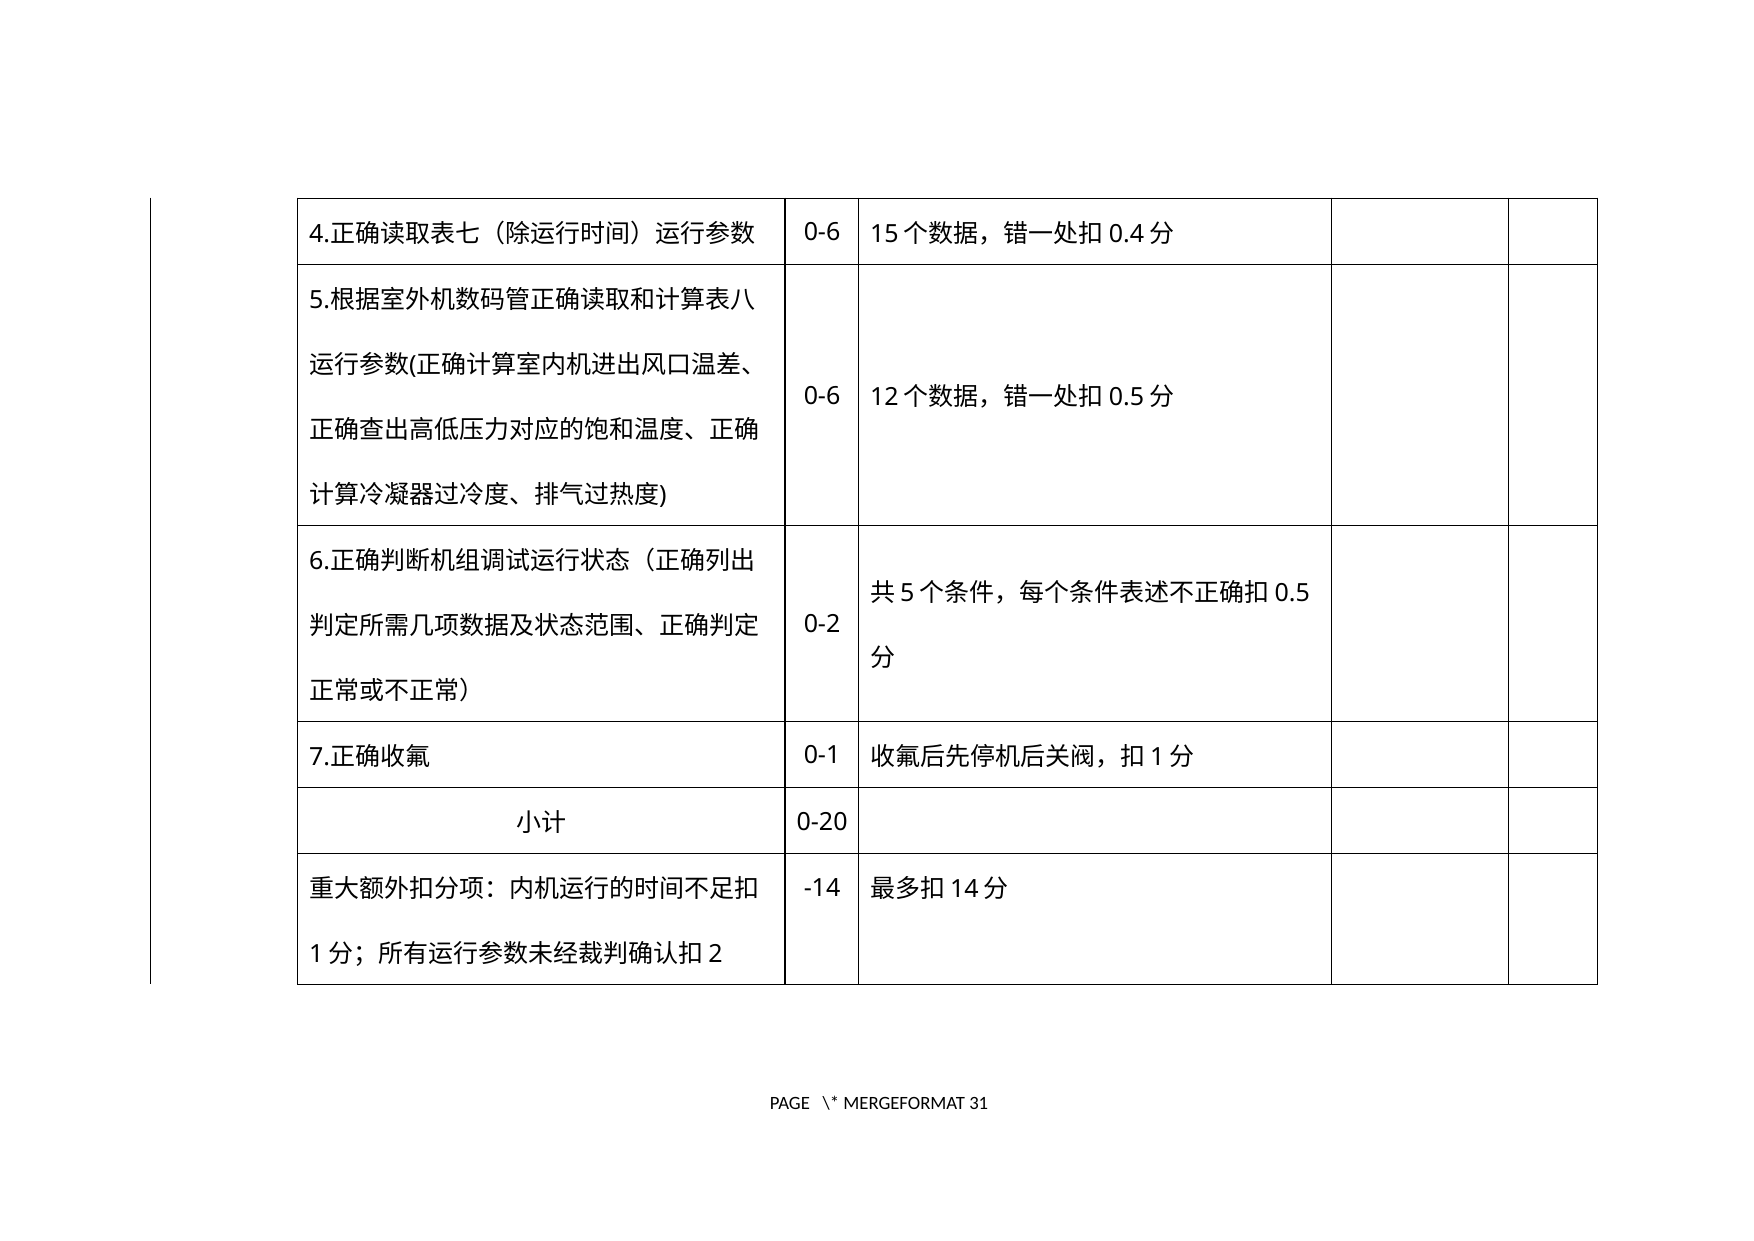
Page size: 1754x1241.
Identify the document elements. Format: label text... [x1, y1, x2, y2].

table_cell 5.根据室外机数码管正确读取和计算表八运行参数(正确计算室内机进出风口温差、正确查出高低压力对应的饱和温度、正确计算冷凝器过冷度、排气过热度) [298, 265, 784, 525]
table_cell [1332, 526, 1508, 721]
table_cell [1509, 722, 1597, 787]
table_cell [1332, 722, 1508, 787]
table_cell [1509, 265, 1597, 525]
table_cell 最多扣14分 [859, 854, 1331, 984]
table_cell 0-20 [786, 788, 858, 853]
table_cell 小计 [298, 788, 784, 853]
table_cell 收氟后先停机后关阀，扣1分 [859, 722, 1331, 787]
table_cell 0-2 [786, 526, 858, 721]
table_cell [1332, 788, 1508, 853]
table_cell [1509, 526, 1597, 721]
table_cell 0-6 [786, 265, 858, 525]
table_cell -14 [786, 854, 858, 984]
table_cell [1332, 199, 1508, 264]
table_cell 12个数据，错一处扣0.5分 [859, 265, 1331, 525]
table_cell 共5个条件，每个条件表述不正确扣0.5分 [859, 526, 1331, 721]
table_cell 0-1 [786, 722, 858, 787]
table_cell [1332, 265, 1508, 525]
table_cell 15个数据，错一处扣0.4分 [859, 199, 1331, 264]
table_cell 6.正确判断机组调试运行状态（正确列出判定所需几项数据及状态范围、正确判定正常或不正常） [298, 526, 784, 721]
table_cell 0-6 [786, 199, 858, 264]
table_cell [298, 854, 784, 984]
table_cell [859, 788, 1331, 853]
table_cell 7.正确收氟 [298, 722, 784, 787]
table_cell [1509, 788, 1597, 853]
table_cell 4.正确读取表七（除运行时间）运行参数 [298, 199, 784, 264]
table_cell [1509, 854, 1597, 984]
table_cell [1509, 199, 1597, 264]
table_cell [1332, 854, 1508, 984]
